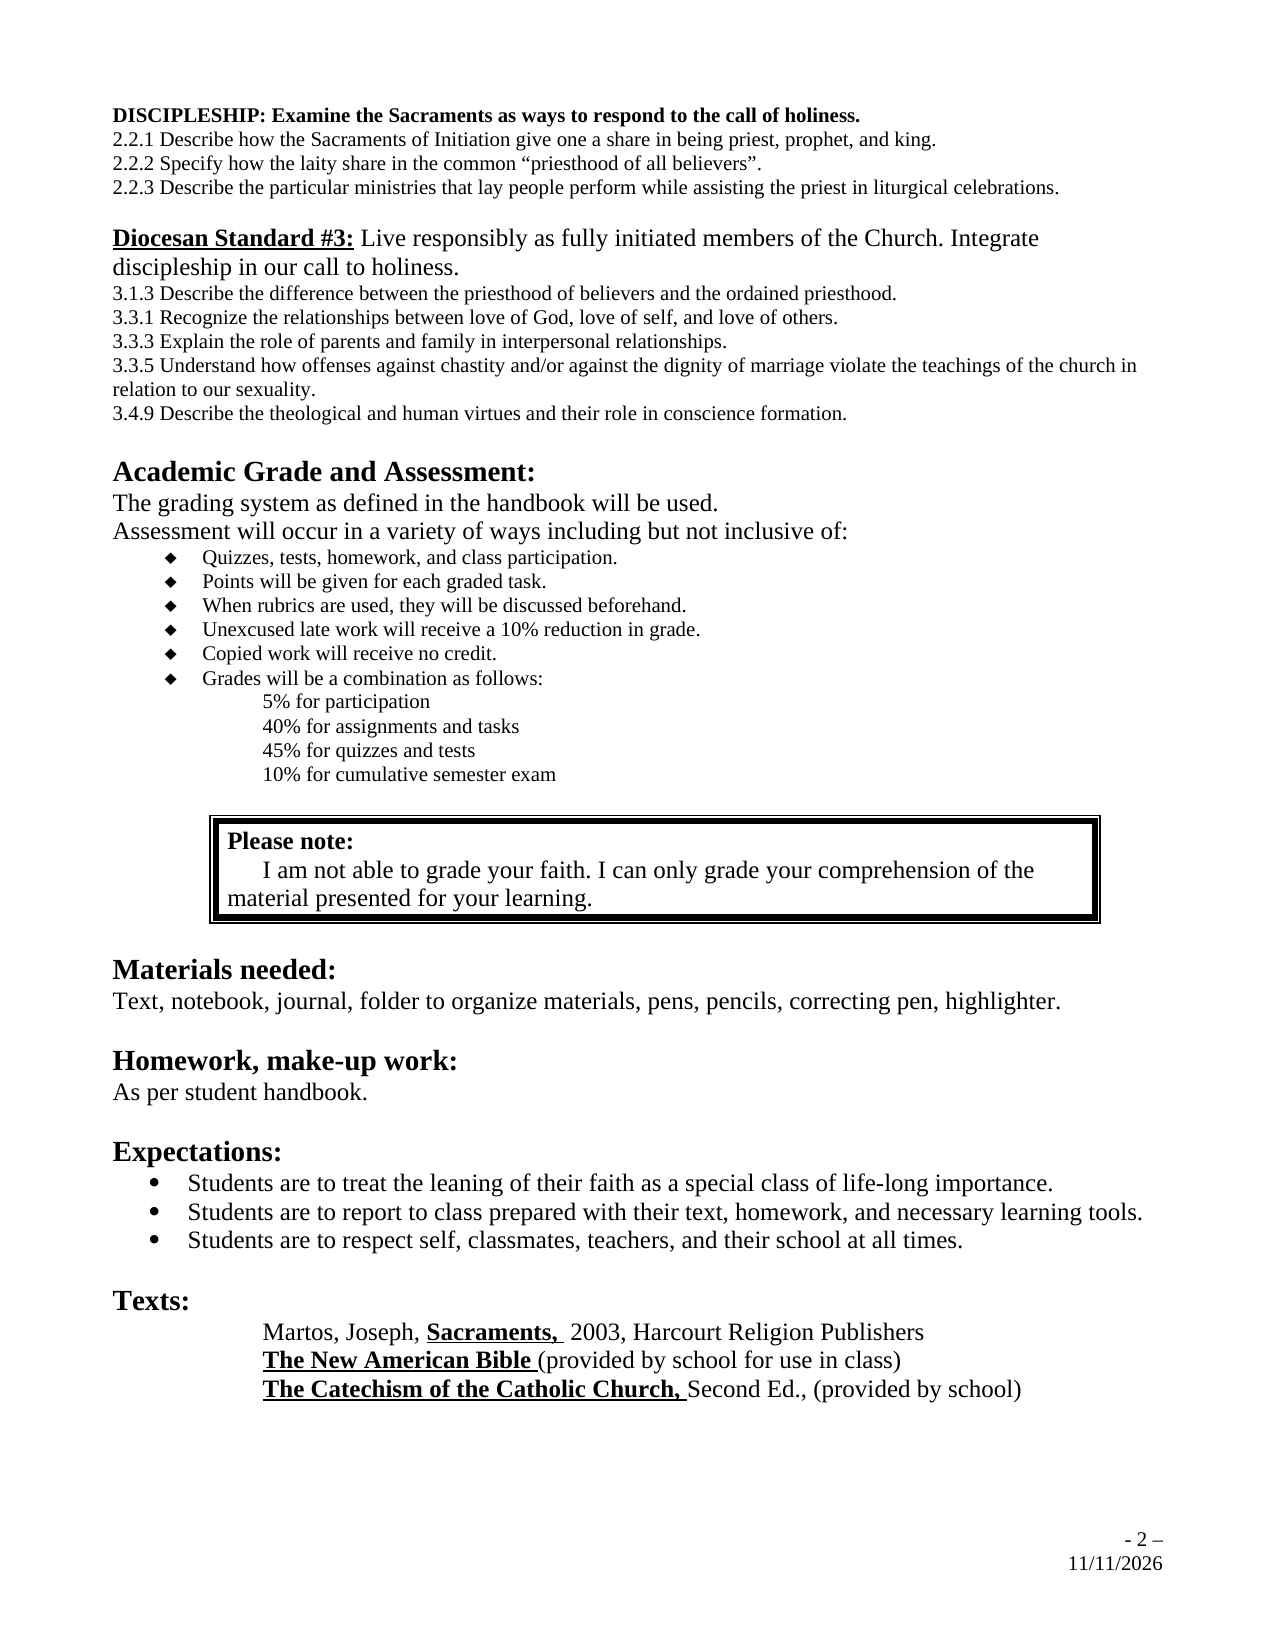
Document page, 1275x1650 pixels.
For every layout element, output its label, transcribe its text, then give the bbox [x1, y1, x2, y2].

text The grading system as defined in the handbook will be used. [112, 488, 1162, 516]
list When rubrics are used, they will be discussed beforehand. [164, 593, 1162, 617]
list Quizzes, tests, homework, and class participation. [164, 545, 1162, 569]
text Academic Grade and Assessment: [112, 454, 1162, 488]
text 40% for assignments and tasks [164, 713, 1162, 738]
text Expectations: [112, 1134, 1162, 1168]
text 45% for quizzes and tests [164, 738, 1162, 762]
text 3.3.5 Understand how offenses against chastity and/or against the dignity of marriage violate the teachings of the church in relation to our sexuality. [112, 353, 1162, 401]
text The New American Bible (provided by school for use in class) [112, 1345, 1162, 1374]
text Text, notebook, journal, folder to organize materials, pens, pencils, correcting pen, highlighter. [112, 986, 1083, 1015]
text Diocesan Standard #3: Live responsibly as fully initiated members of the Church. Integrate discipleship in our call to holiness. [112, 223, 1162, 281]
text 3.3.1 Recognize the relationships between love of God, love of self, and love of others. [112, 305, 1162, 329]
text Homework, make-up work: [112, 1043, 1083, 1077]
text 10% for cumulative semester exam [164, 762, 1162, 786]
list Students are to report to class prepared with their text, homework, and necessary learning tools. [150, 1197, 1162, 1226]
text 2.2.3 Describe the particular ministries that lay people perform while assisting the priest in liturgical celebrations. [112, 175, 1162, 199]
text DISCIPLESHIP: Examine the Sacraments as ways to respond to the call of holiness. [112, 103, 1162, 127]
text Texts: [112, 1283, 1162, 1317]
list Unexcused late work will receive a 10% reduction in grade. [164, 617, 1162, 641]
list Grades will be a combination as follows: [164, 665, 1162, 689]
text 3.3.3 Explain the role of parents and family in interpersonal relationships. [112, 329, 1162, 353]
text As per student handbook. [112, 1077, 1083, 1106]
text 2.2.2 Specify how the laity share in the common “priesthood of all believers”. [112, 151, 1162, 175]
list Students are to treat the leaning of their faith as a special class of life-long importance. [150, 1168, 1162, 1197]
list Points will be given for each graded task. [164, 569, 1162, 593]
text I am not able to grade your faith. I can only grade your comprehension of the material presented for your learning. [219, 843, 1092, 914]
list Copied work will receive no credit. [164, 641, 1162, 665]
text Assessment will occur in a variety of ways including but not inclusive of: [112, 516, 1162, 545]
text Martos, Joseph, Sacraments, 2003, Harcourt Religion Publishers [112, 1317, 1162, 1345]
text 5% for participation [164, 689, 1162, 713]
text Please note: [219, 824, 1092, 843]
text 2.2.1 Describe how the Sacraments of Initiation give one a share in being priest, prophet, and king. [112, 127, 1162, 151]
text 3.1.3 Describe the difference between the priesthood of believers and the ordained priesthood. [112, 281, 1162, 305]
text 3.4.9 Describe the theological and human virtues and their role in conscience formation. [112, 401, 1162, 425]
list Students are to respect self, classmates, teachers, and their school at all times. [150, 1226, 1162, 1254]
text Materials needed: [112, 952, 1083, 986]
text The Catechism of the Catholic Church, Second Ed., (provided by school) [112, 1374, 1162, 1403]
